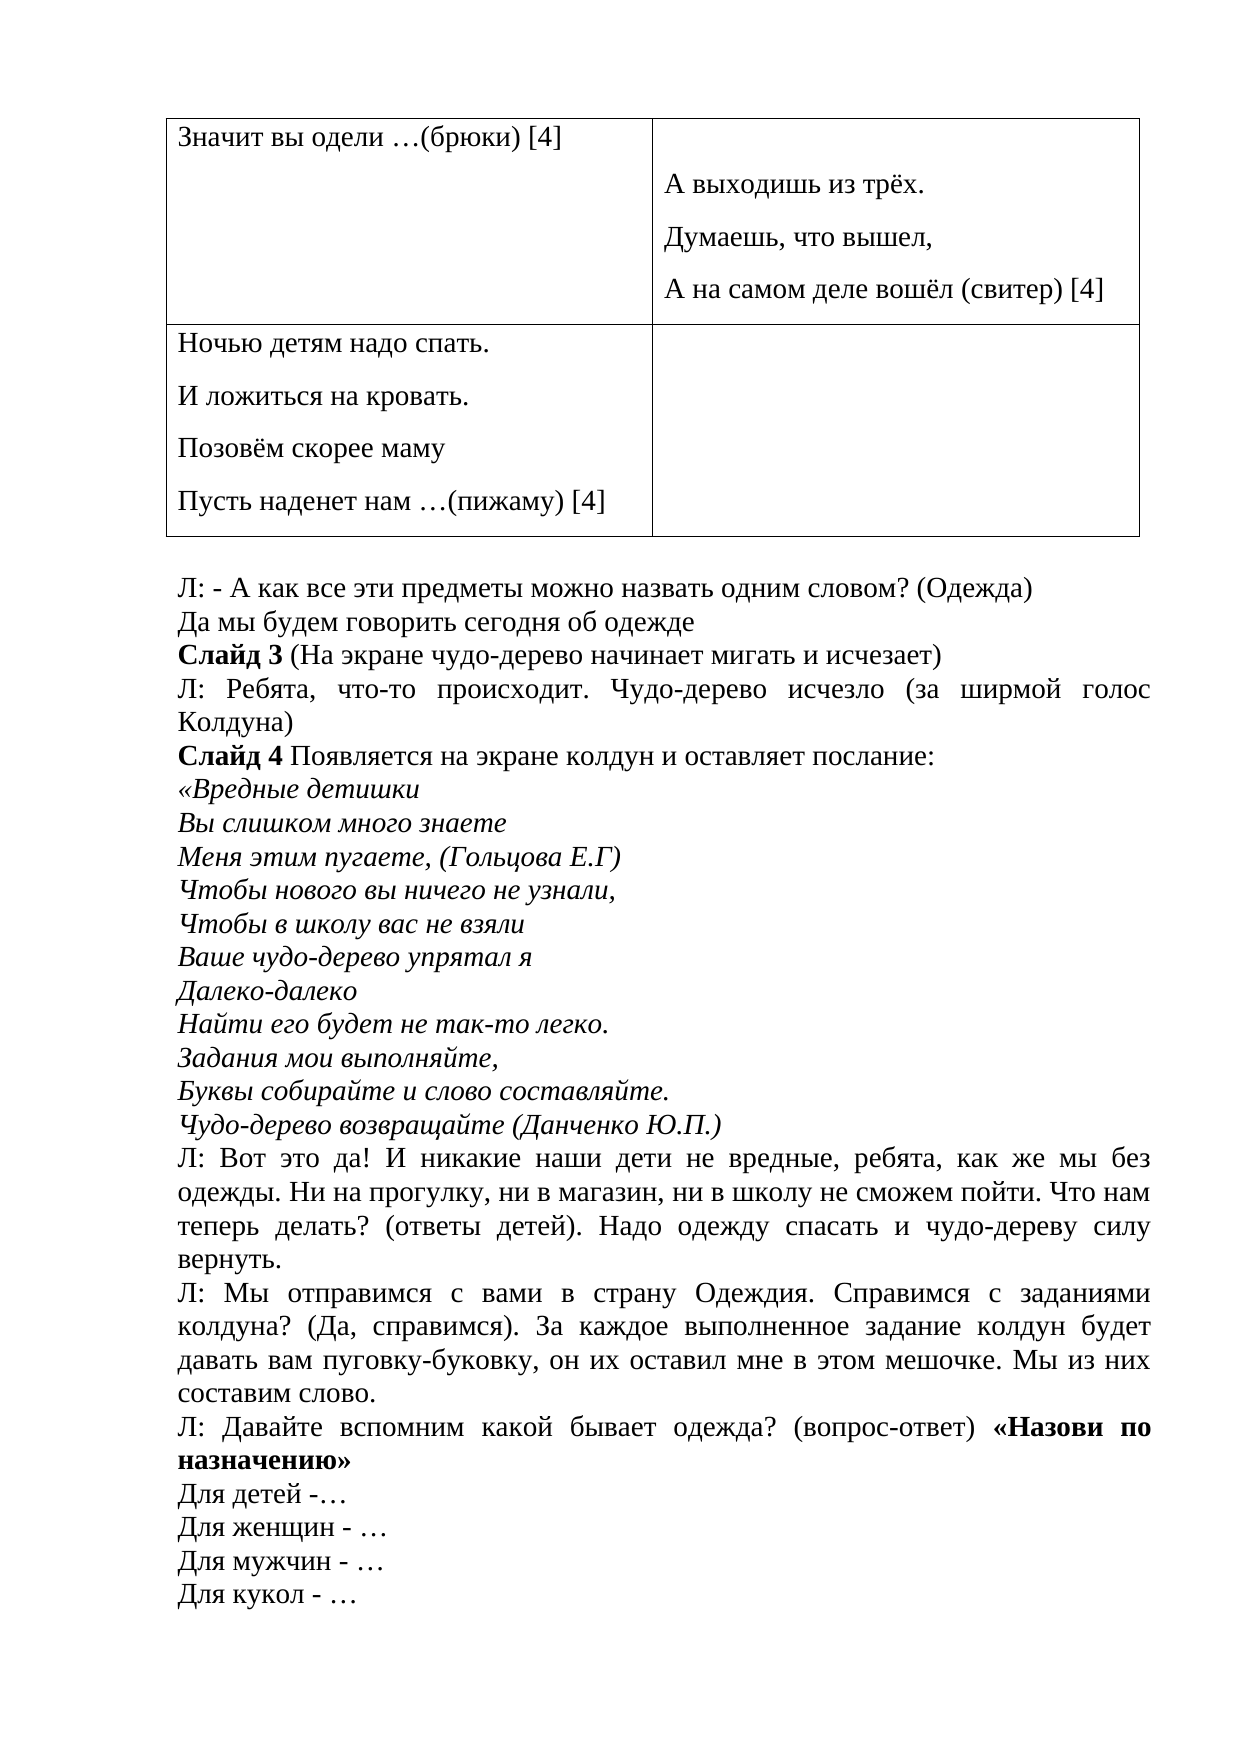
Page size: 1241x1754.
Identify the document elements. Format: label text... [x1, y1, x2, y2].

text Для кукол - … [177, 1577, 1152, 1610]
text Л: Давайте вспомним какой бывает одежда? (вопрос-ответ) «Назови по назначению» [177, 1409, 1152, 1476]
text Найти его будет не так-то легко. [177, 1006, 1152, 1040]
text Чудо-дерево возвращайте (Данченко Ю.П.) [177, 1107, 1152, 1141]
text Да мы будем говорить сегодня об одежде [177, 604, 1152, 637]
text Для мужчин - … [177, 1543, 1152, 1577]
table_cell Ночью детям надо спать. И ложиться на кровать. Позовём скорее маму Пусть наденет нам …(пижаму) [4] [167, 325, 652, 536]
text Слайд 3 (На экране чудо-дерево начинает мигать и исчезает) [177, 637, 1152, 671]
text «Вредные детишки [177, 772, 1152, 805]
text Л: Вот это да! И никакие наши дети не вредные, ребята, как же мы без одежды. Ни на прогулку, ни в магазин, ни в школу не сможем пойти. Что нам теперь делать? (ответы детей). Надо одежду спасать и чудо-дереву силу вернуть. [177, 1141, 1152, 1275]
text Л: - А как все эти предметы можно назвать одним словом? (Одежда) [177, 570, 1152, 604]
text Далеко-далеко [177, 973, 1152, 1006]
text Для женщин - … [177, 1509, 1152, 1543]
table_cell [167, 119, 652, 324]
text Чтобы нового вы ничего не узнали, [177, 872, 1152, 906]
text Буквы собирайте и слово составляйте. [177, 1073, 1152, 1107]
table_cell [653, 119, 1139, 324]
text Л: Мы отправимся с вами в страну Одеждия. Справимся с заданиями колдуна? (Да, справимся). За каждое выполненное задание колдун будет давать вам пуговку-буковку, он их оставил мне в этом мешочке. Мы из них составим слово. [177, 1275, 1152, 1409]
text Л: Ребята, что-то происходит. Чудо-дерево исчезло (за ширмой голос Колдуна) [177, 671, 1152, 738]
text Задания мои выполняйте, [177, 1040, 1152, 1073]
text Для детей -… [177, 1476, 1152, 1509]
text Меня этим пугаете, (Гольцова Е.Г) [177, 839, 1152, 872]
text Чтобы в школу вас не взяли [177, 906, 1152, 939]
text Слайд 4 Появляется на экране колдун и оставляет послание: [177, 738, 1152, 772]
table_cell [653, 325, 1139, 536]
text Ваше чудо-дерево упрятал я [177, 939, 1152, 973]
text Вы слишком много знаете [177, 805, 1152, 839]
